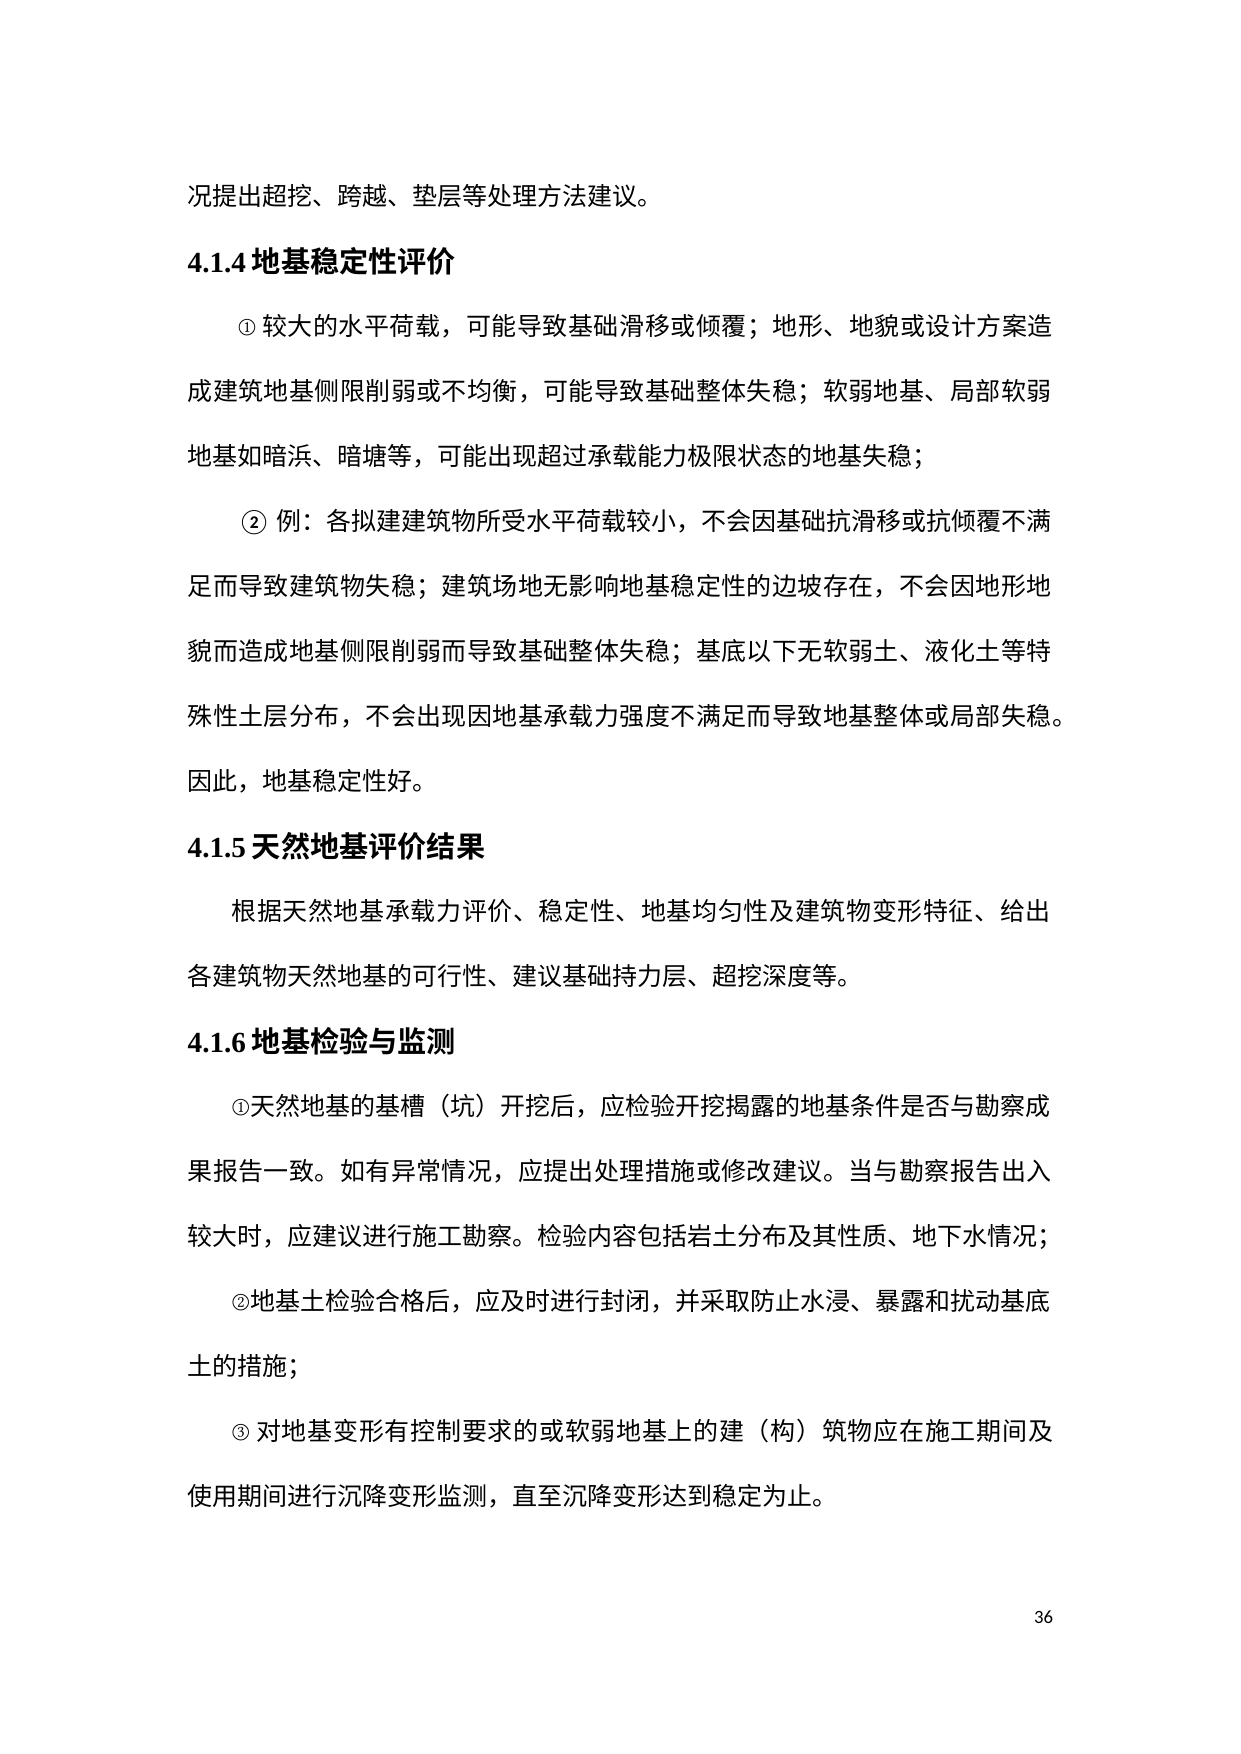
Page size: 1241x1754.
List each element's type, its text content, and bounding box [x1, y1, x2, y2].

text ①较大的水平荷载，可能导致基础滑移或倾覆；地形、地貌或设计方案造成建筑地基侧限削弱或不均衡，可能导致基础整体失稳；软弱地基、局部软弱地基如暗浜、暗塘等，可能出现超过承载能力极限状态的地基失稳； [187, 292, 1053, 487]
text ②例：各拟建建筑物所受水平荷载较小，不会因基础抗滑移或抗倾覆不满足而导致建筑物失稳；建筑场地无影响地基稳定性的边坡存在，不会因地形地貌而造成地基侧限削弱而导致基础整体失稳；基底以下无软弱土、液化土等特殊性土层分布，不会出现因地基承载力强度不满足而导致地基整体或局部失稳。因此，地基稳定性好。 [187, 487, 1053, 812]
text ③对地基变形有控制要求的或软弱地基上的建（构）筑物应在施工期间及使用期间进行沉降变形监测，直至沉降变形达到稳定为止。 [187, 1397, 1053, 1527]
text 4.1.6地基检验与监测 [187, 1007, 1053, 1072]
text ①天然地基的基槽（坑）开挖后，应检验开挖揭露的地基条件是否与勘察成果报告一致。如有异常情况，应提出处理措施或修改建议。当与勘察报告出入较大时，应建议进行施工勘察。检验内容包括岩土分布及其性质、地下水情况； [187, 1072, 1053, 1267]
text 根据天然地基承载力评价、稳定性、地基均匀性及建筑物变形特征、给出各建筑物天然地基的可行性、建议基础持力层、超挖深度等。 [187, 877, 1053, 1007]
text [187, 162, 1053, 227]
text 4.1.4地基稳定性评价 [187, 227, 1053, 292]
text ②地基土检验合格后，应及时进行封闭，并采取防止水浸、暴露和扰动基底土的措施； [187, 1267, 1053, 1397]
text 4.1.5天然地基评价结果 [187, 812, 1053, 877]
